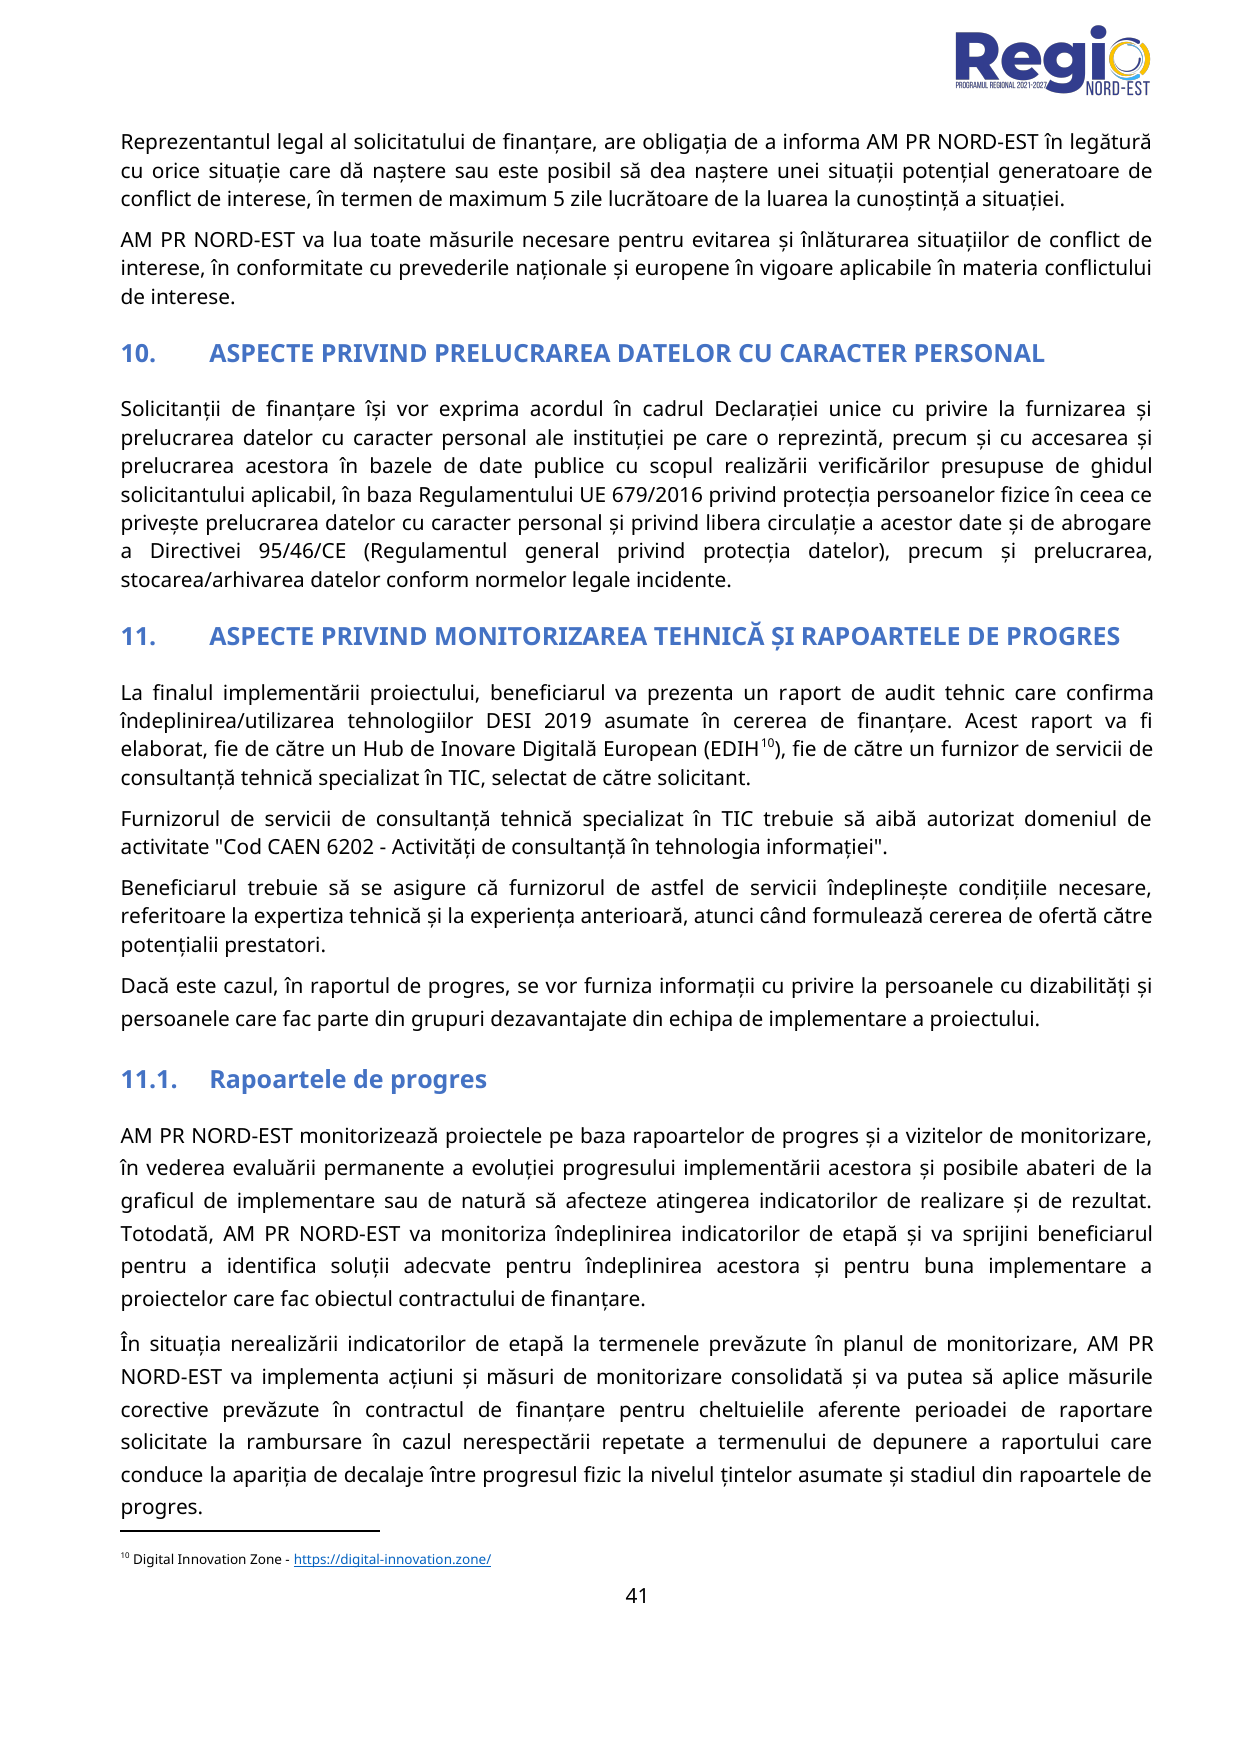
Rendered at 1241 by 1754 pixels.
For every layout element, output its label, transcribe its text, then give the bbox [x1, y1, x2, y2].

subtitle ASPECTE PRIVIND PRELUCRAREA DATELOR CU CARACTER PERSONAL [120, 335, 1154, 369]
text AM PR NORD-EST monitorizează proiectele pe baza rapoartelor de progres și a vizitelor de monitorizare, în vederea evaluării permanente a evoluției progresului implementării acestora și posibile abateri de la graficul de implementare sau de natură să afecteze atingerea indicatorilor de realizare și de rezultat. Totodată, AM PR NORD-EST va monitoriza îndeplinirea indicatorilor de etapă și va sprijini beneficiarul pentru a identifica soluții adecvate pentru îndeplinirea acestora și pentru buna implementare a proiectelor care fac obiectul contractului de finanțare. [120, 1121, 1154, 1312]
subtitle Rapoartele de progres [120, 1062, 1154, 1096]
picture [952, 20, 1154, 99]
text AM PR NORD-EST va lua toate măsurile necesare pentru evitarea și înlăturarea situațiilor de conflict de interese, în conformitate cu prevederile naționale și europene în vigoare aplicabile în materia conflictului de interese. [120, 225, 1154, 310]
text În situația nerealizării indicatorilor de etapă la termenele prevăzute în planul de monitorizare, AM PR NORD-EST va implementa acțiuni și măsuri de monitorizare consolidată și va putea să aplice măsurile corective prevăzute în contractul de finanțare pentru cheltuielile aferente perioadei de raportare solicitate la rambursare în cazul nerespectării repetate a termenului de depunere a raportului care conduce la apariția de decalaje între progresul fizic la nivelul țintelor asumate și stadiul din rapoartele de progres. [120, 1329, 1154, 1521]
text Beneficiarul trebuie să se asigure că furnizorul de astfel de servicii îndeplinește condițiile necesare, referitoare la expertiza tehnică și la experiența anterioară, atunci când formulează cererea de ofertă către potențialii prestatori. [120, 873, 1154, 958]
text La finalul implementării proiectului, beneficiarul va prezenta un raport de audit tehnic care confirma îndeplinirea/utilizarea tehnologiilor DESI 2019 asumate în cererea de finanțare. Acest raport va fi elaborat, fie de către un Hub de Inovare Digitală European (EDIH), fie de către un furnizor de servicii de consultanță tehnică specializat în TIC, selectat de către solicitant. [120, 678, 1154, 791]
subtitle ASPECTE PRIVIND MONITORIZAREA TEHNICĂ ȘI RAPOARTELE DE PROGRES [120, 618, 1154, 653]
text Solicitanții de finanțare își vor exprima acordul în cadrul Declarației unice cu privire la furnizarea și prelucrarea datelor cu caracter personal ale instituției pe care o reprezintă, precum și cu accesarea și prelucrarea acestora în bazele de date publice cu scopul realizării verificărilor presupuse de ghidul solicitantului aplicabil, în baza Regulamentului UE 679/2016 privind protecția persoanelor fizice în ceea ce privește prelucrarea datelor cu caracter personal și privind libera circulație a acestor date și de abrogare a Directivei 95/46/CE (Regulamentul general privind protecția datelor), precum și prelucrarea, stocarea/arhivarea datelor conform normelor legale incidente. [120, 394, 1154, 593]
text Furnizorul de servicii de consultanță tehnică specializat în TIC trebuie să aibă autorizat domeniul de activitate "Cod CAEN 6202 - Activități de consultanță în tehnologia informației". [120, 804, 1154, 861]
text Dacă este cazul, în raportul de progres, se vor furniza informații cu privire la persoanele cu dizabilități și persoanele care fac parte din grupuri dezavantajate din echipa de implementare a proiectului. [120, 972, 1154, 1033]
text Reprezentantul legal al solicitatului de finanțare, are obligația de a informa AM PR NORD-EST în legătură cu orice situație care dă naștere sau este posibil să dea naștere unei situații potențial generatoare de conflict de interese, în termen de maximum 5 zile lucrătoare de la luarea la cunoștință a situației. [120, 127, 1154, 213]
